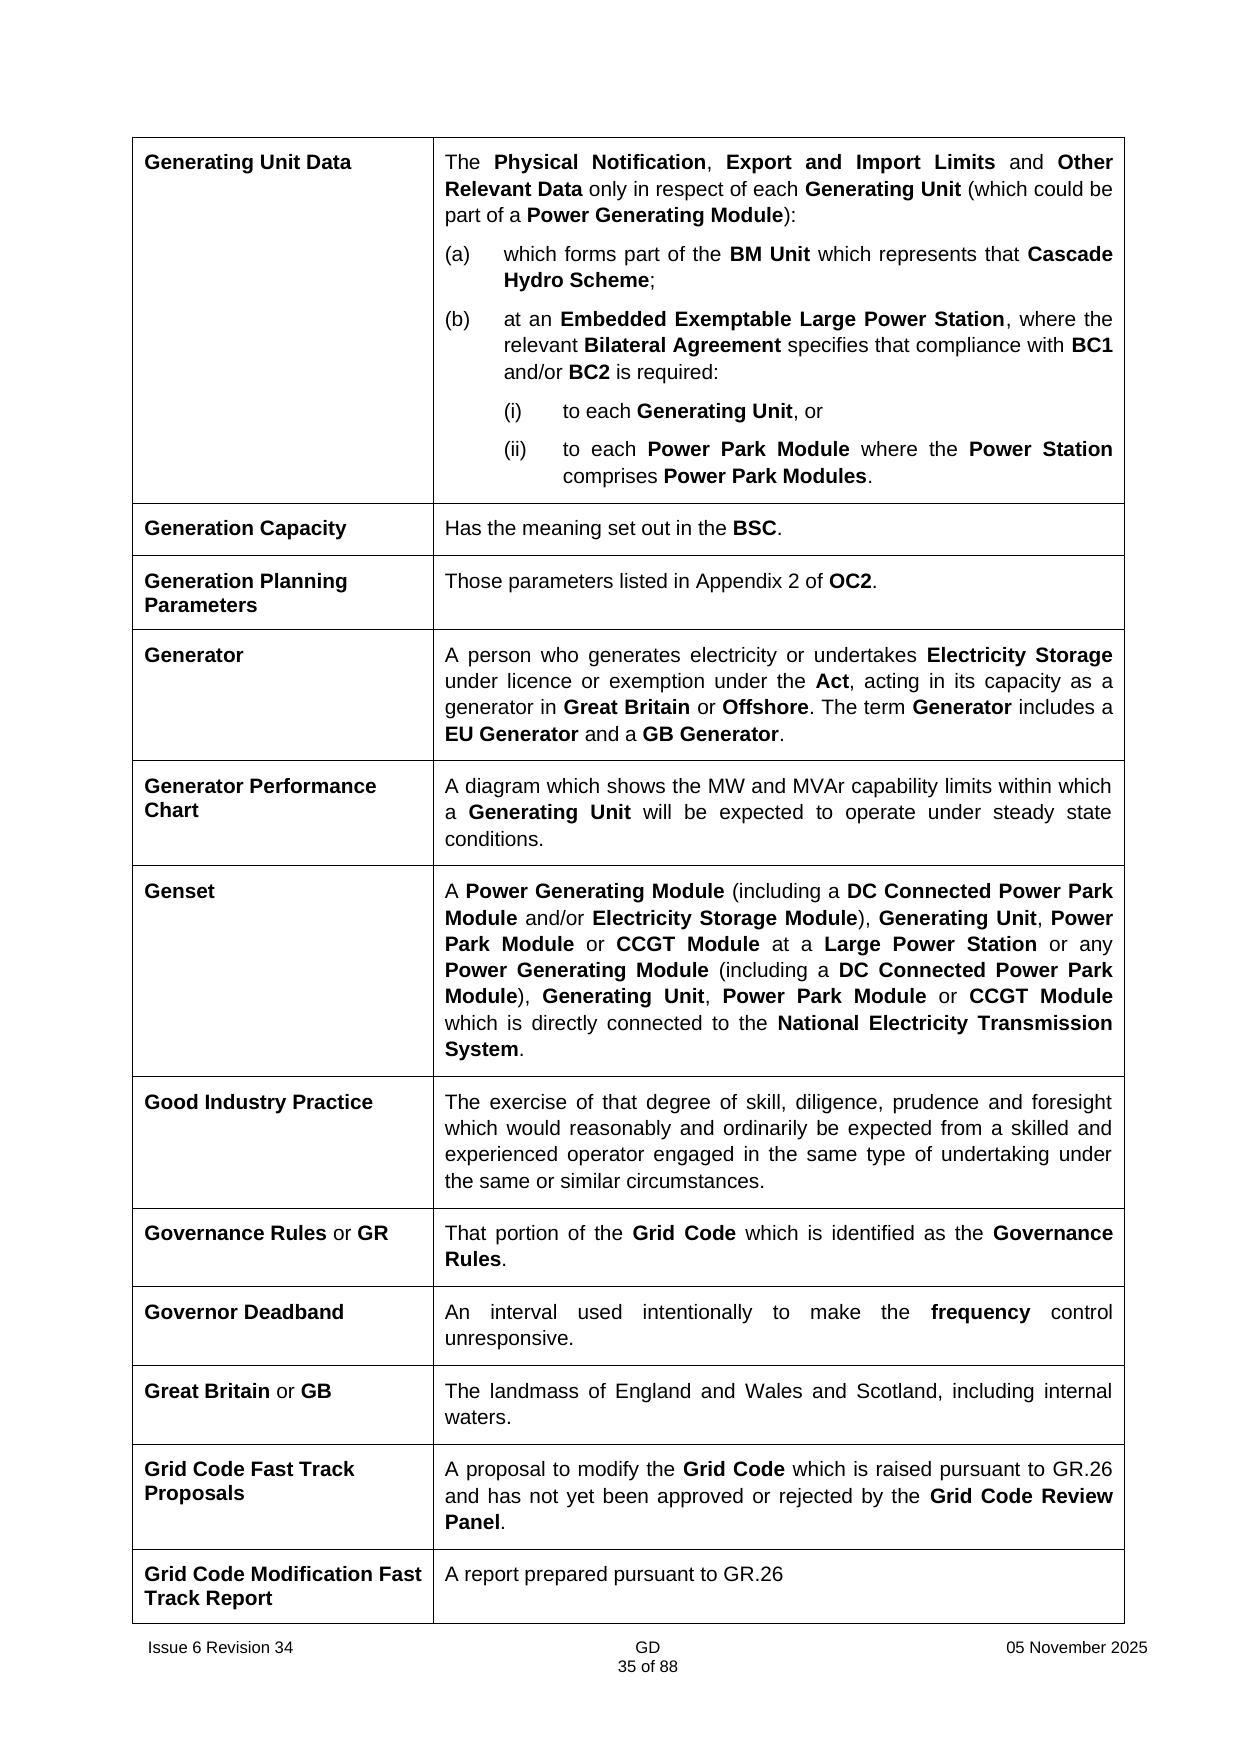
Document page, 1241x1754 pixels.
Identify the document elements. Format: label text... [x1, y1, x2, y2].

table_cell A diagram which shows the MW and MVAr capability limits within which a Generating Unit will be expected to operate under steady state conditions. [434, 761, 1124, 865]
table_cell Generating Unit Data [133, 138, 433, 502]
table_cell Good Industry Practice [133, 1077, 433, 1207]
table_cell The landmass of England and Wales and Scotland, including internal waters. [434, 1366, 1124, 1444]
table_cell A report prepared pursuant to GR.26 [434, 1550, 1124, 1623]
table_cell Generator [133, 630, 433, 760]
table_cell Great Britain or GB [133, 1366, 433, 1444]
table_cell A proposal to modify the Grid Code which is raised pursuant to GR.26 and has not yet been approved or rejected by the Grid Code Review Panel. [434, 1445, 1124, 1549]
table_cell The exercise of that degree of skill, diligence, prudence and foresight which would reasonably and ordinarily be expected from a skilled and experienced operator engaged in the same type of undertaking under the same or similar circumstances. [434, 1077, 1124, 1207]
table_cell Grid Code Modification Fast Track Report [133, 1550, 433, 1623]
table_cell Those parameters listed in Appendix 2 of OC2. [434, 556, 1124, 629]
table_cell That portion of the Grid Code which is identified as the Governance Rules. [434, 1209, 1124, 1286]
table_cell Grid Code Fast Track Proposals [133, 1445, 433, 1549]
table_cell The Physical Notification, Export and Import Limits and Other Relevant Data only in respect of each Generating Unit (which could be part of a Power Generating Module): (a) which forms part of the BM Unit which represents that Cascade Hydro Scheme; (b) at an Embedded Exemptable Large Power Station, where the relevant Bilateral Agreement specifies that compliance with BC1 and/or BC2 is required: (i) to each Generating Unit, or (ii) to each Power Park Module where the Power Station comprises Power Park Modules. [434, 138, 1124, 502]
table_cell Generation Planning Parameters [133, 556, 433, 629]
table_cell An interval used intentionally to make the frequency control unresponsive. [434, 1287, 1124, 1365]
table_cell Governance Rules or GR [133, 1209, 433, 1286]
table_cell Genset [133, 866, 433, 1076]
table_cell Generation Capacity [133, 504, 433, 555]
table_cell Generator Performance Chart [133, 761, 433, 865]
table_cell Has the meaning set out in the BSC. [434, 504, 1124, 555]
table_cell Governor Deadband [133, 1287, 433, 1365]
table_cell A Power Generating Module (including a DC Connected Power Park Module and/or Electricity Storage Module), Generating Unit, Power Park Module or CCGT Module at a Large Power Station or any Power Generating Module (including a DC Connected Power Park Module), Generating Unit, Power Park Module or CCGT Module which is directly connected to the National Electricity Transmission System. [434, 866, 1124, 1076]
table_cell A person who generates electricity or undertakes Electricity Storage under licence or exemption under the Act, acting in its capacity as a generator in Great Britain or Offshore. The term Generator includes a EU Generator and a GB Generator. [434, 630, 1124, 760]
